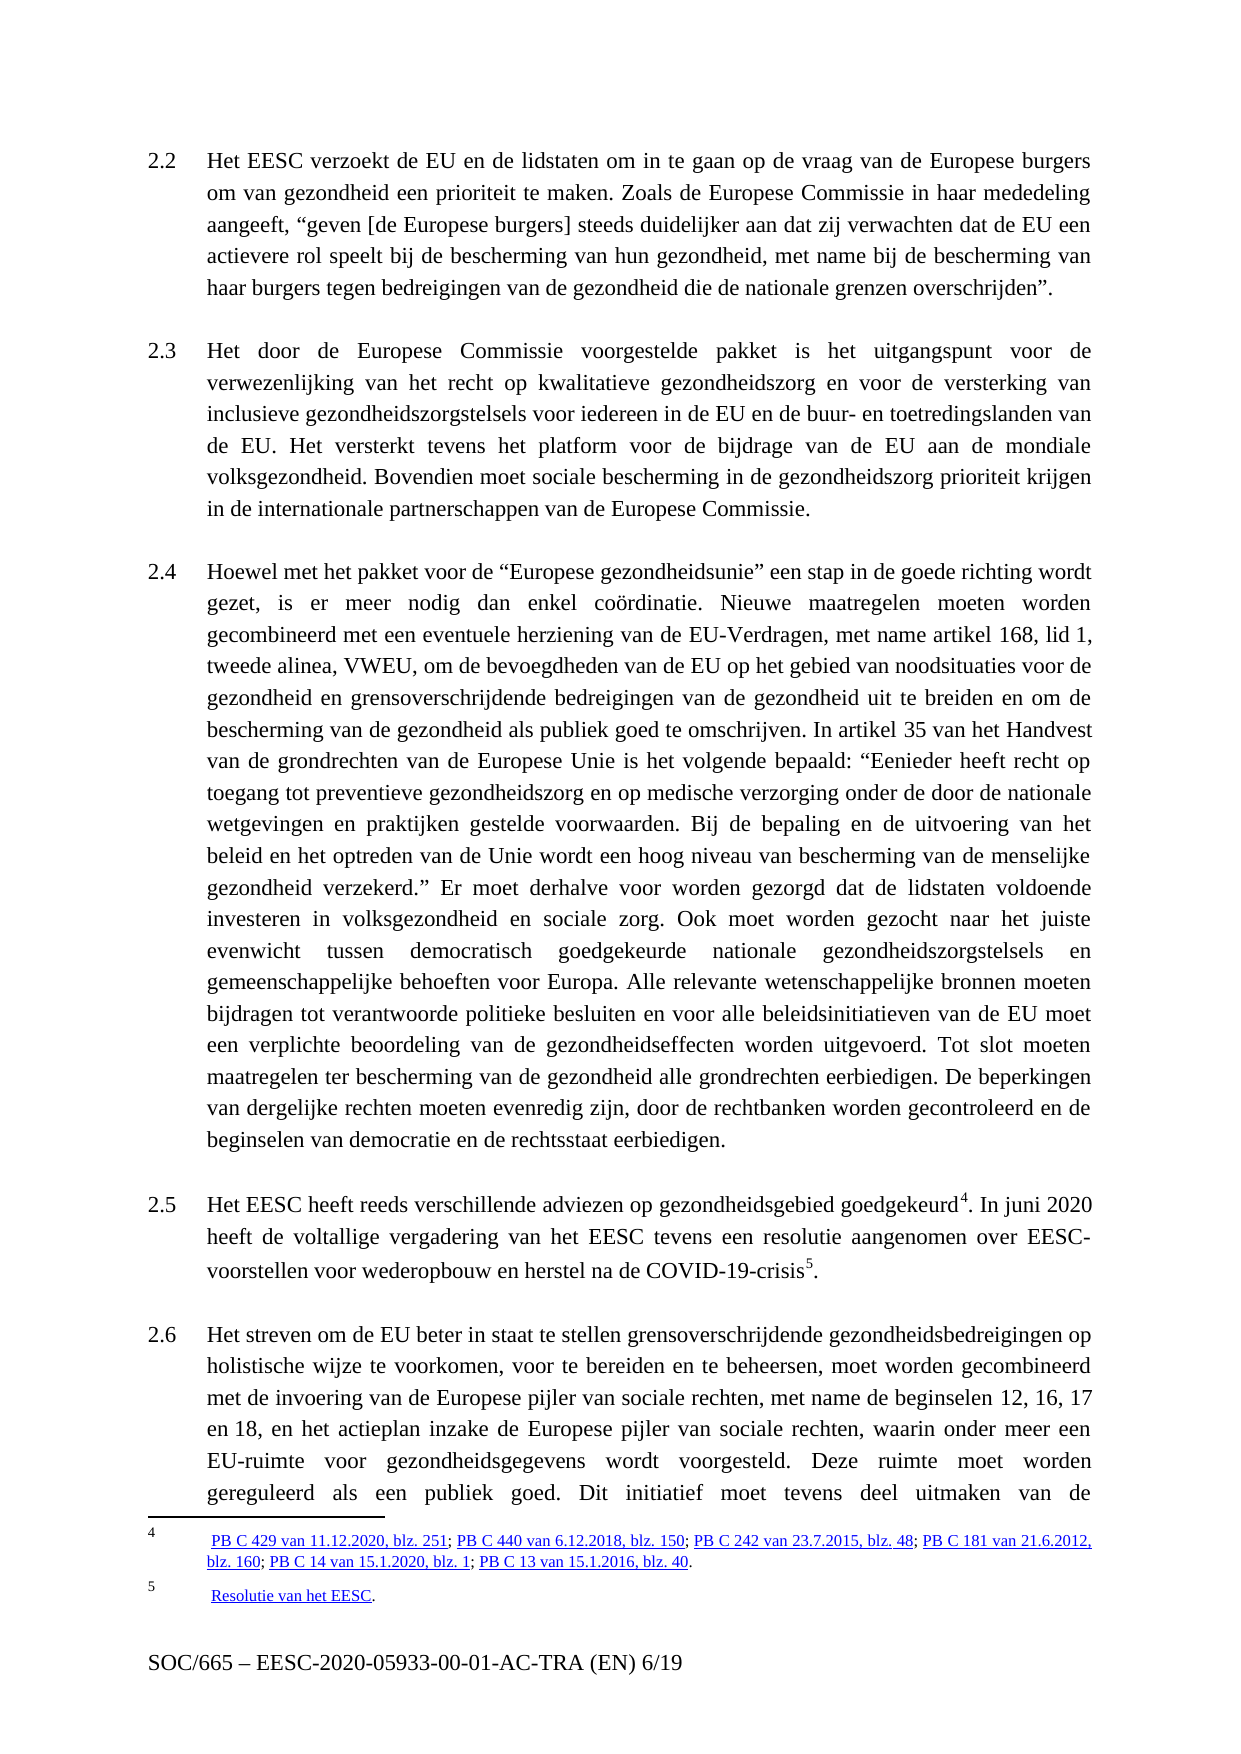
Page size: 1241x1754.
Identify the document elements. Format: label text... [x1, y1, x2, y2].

subtitle Het EESC heeft reeds verschillende adviezen op gezondheidsgebied goedgekeurd. In juni 2020 heeft de voltallige vergadering van het EESC tevens een resolutie aangenomen over EESC-voorstellen voor wederopbouw en herstel na de COVID-19-crisis. [148, 1189, 1093, 1283]
subtitle Hoewel met het pakket voor de “Europese gezondheidsunie” een stap in de goede richting wordt gezet, is er meer nodig dan enkel coördinatie. Nieuwe maatregelen moeten worden gecombineerd met een eventuele herziening van de EU-Verdragen, met name artikel 168, lid 1, tweede alinea, VWEU, om de bevoegdheden van de EU op het gebied van noodsituaties voor de gezondheid en grensoverschrijdende bedreigingen van de gezondheid uit te breiden en om de bescherming van de gezondheid als publiek goed te omschrijven. In artikel 35 van het Handvest van de grondrechten van de Europese Unie is het volgende bepaald: “Eenieder heeft recht op toegang tot preventieve gezondheidszorg en op medische verzorging onder de door de nationale wetgevingen en praktijken gestelde voorwaarden. Bij de bepaling en de uitvoering van het beleid en het optreden van de Unie wordt een hoog niveau van bescherming van de menselijke gezondheid verzekerd.” Er moet derhalve voor worden gezorgd dat de lidstaten voldoende investeren in volksgezondheid en sociale zorg. Ook moet worden gezocht naar het juiste evenwicht tussen democratisch goedgekeurde nationale gezondheidszorgstelsels en gemeenschappelijke behoeften voor Europa. Alle relevante wetenschappelijke bronnen moeten bijdragen tot verantwoorde politieke besluiten en voor alle beleidsinitiatieven van de EU moet een verplichte beoordeling van de gezondheidseffecten worden uitgevoerd. Tot slot moeten maatregelen ter bescherming van de gezondheid alle grondrechten eerbiedigen. De beperkingen van dergelijke rechten moeten evenredig zijn, door de rechtbanken worden gecontroleerd en de beginselen van democratie en de rechtsstaat eerbiedigen. [148, 558, 1093, 1152]
subtitle Het EESC verzoekt de EU en de lidstaten om in te gaan op de vraag van de Europese burgers om van gezondheid een prioriteit te maken. Zoals de Europese Commissie in haar mededeling aangeeft, “geven [de Europese burgers] steeds duidelijker aan dat zij verwachten dat de EU een actievere rol speelt bij de bescherming van hun gezondheid, met name bij de bescherming van haar burgers tegen bedreigingen van de gezondheid die de nationale grenzen overschrijden”. [148, 148, 1093, 300]
subtitle Het door de Europese Commissie voorgestelde pakket is het uitgangspunt voor de verwezenlijking van het recht op kwalitatieve gezondheidszorg en voor de versterking van inclusieve gezondheidszorgstelsels voor iedereen in de EU en de buur- en toetredingslanden van de EU. Het versterkt tevens het platform voor de bijdrage van de EU aan de mondiale volksgezondheid. Bovendien moet sociale bescherming in de gezondheidszorg prioriteit krijgen in de internationale partnerschappen van de Europese Commissie. [148, 337, 1093, 521]
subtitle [148, 1321, 1093, 1505]
